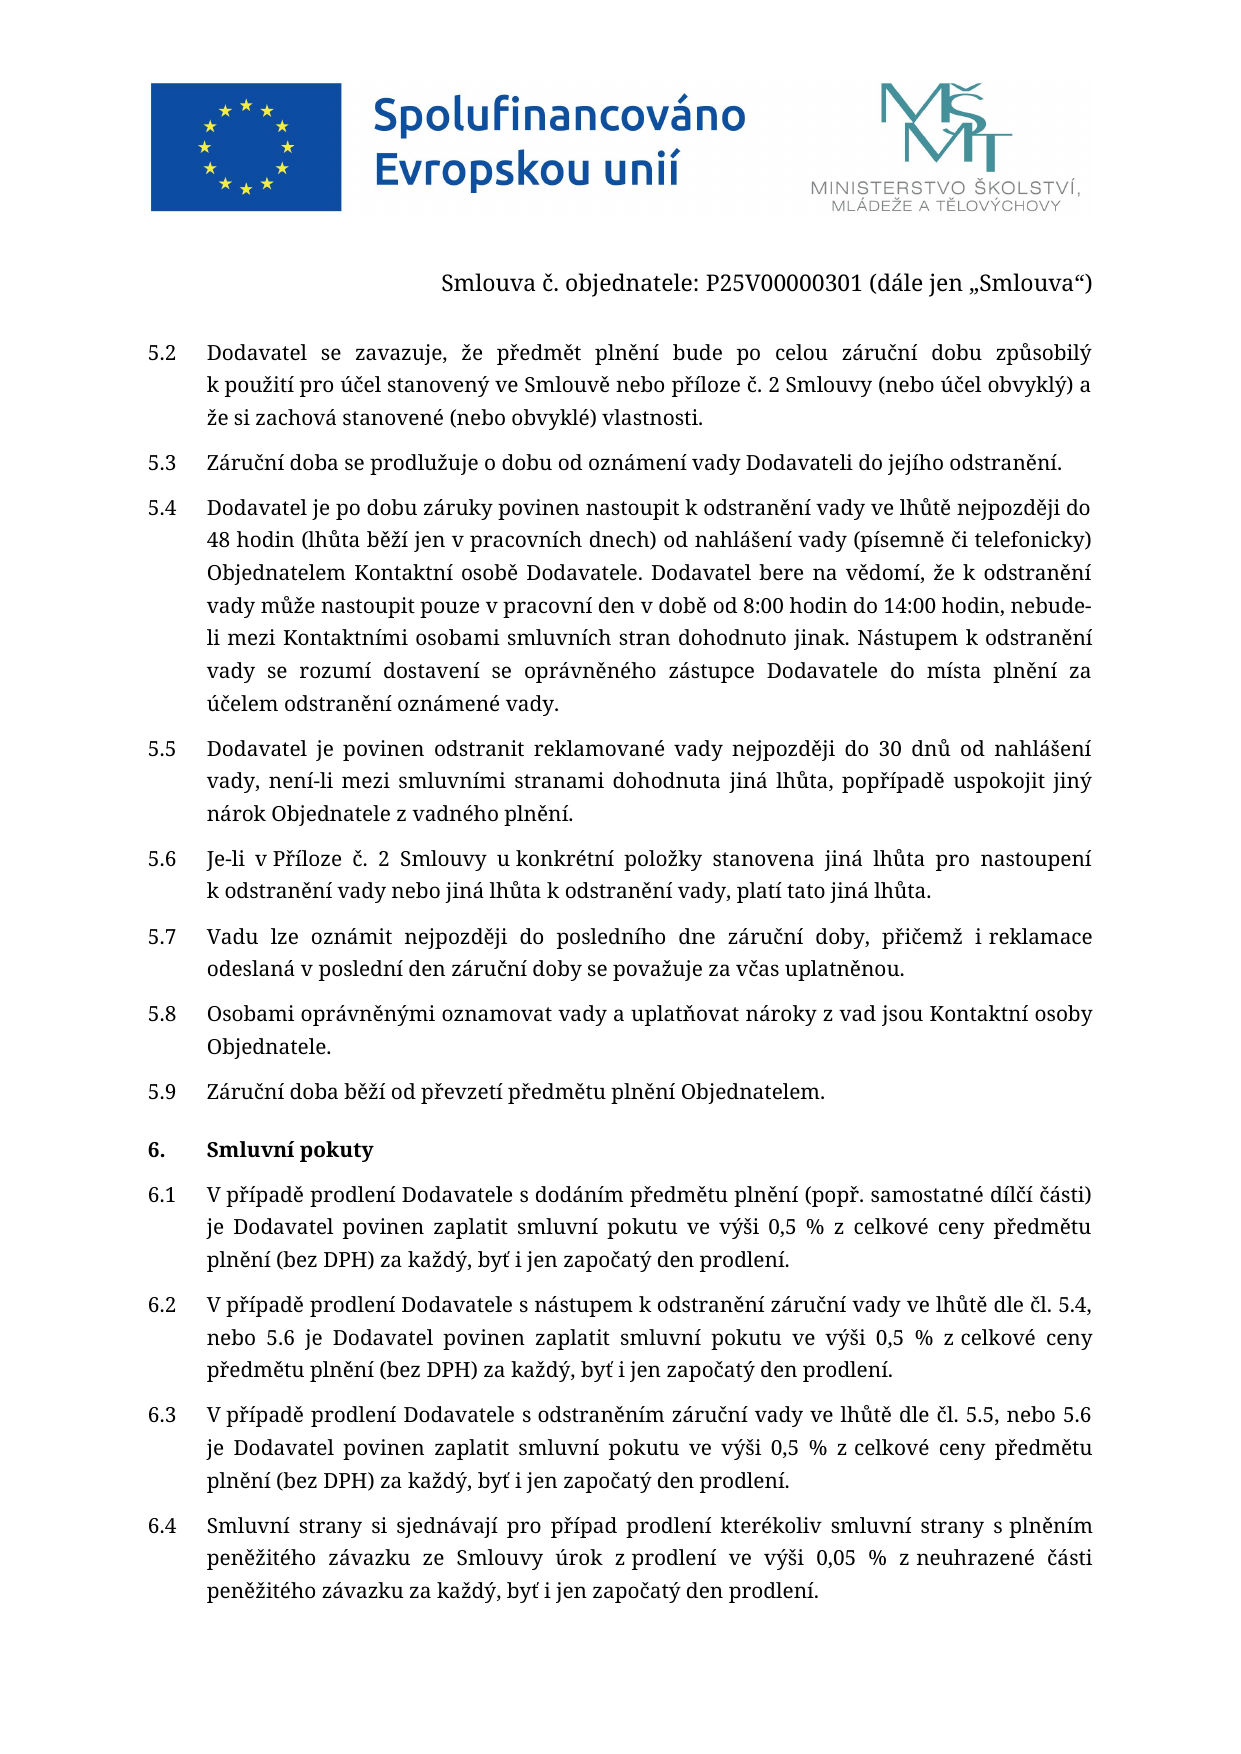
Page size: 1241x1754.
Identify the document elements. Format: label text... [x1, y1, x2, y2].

list V případě prodlení Dodavatele s odstraněním záruční vady ve lhůtě dle čl. 5.5, nebo 5.6 je Dodavatel povinen zaplatit smluvní pokutu ve výši 0,5 % z celkové ceny předmětu plnění (bez DPH) za každý, byť i jen započatý den prodlení. [148, 1401, 1093, 1494]
list Vadu lze oznámit nejpozději do posledního dne záruční doby, přičemž i reklamace odeslaná v poslední den záruční doby se považuje za včas uplatněnou. [148, 922, 1093, 983]
list Záruční doba se prodlužuje o dobu od oznámení vady Dodavateli do jejího odstranění. [148, 448, 1093, 476]
list Záruční doba běží od převzetí předmětu plnění Objednatelem. [148, 1077, 1093, 1106]
list Osobami oprávněnými oznamovat vady a uplatňovat nároky z vad jsou Kontaktní osoby Objednatele. [148, 999, 1093, 1061]
list Dodavatel je povinen odstranit reklamované vady nejpozději do 30 dnů od nahlášení vady, není-li mezi smluvními stranami dohodnuta jiná lhůta, popřípadě uspokojit jiný nárok Objednatele z vadného plnění. [148, 734, 1093, 827]
list Smluvní strany si sjednávají pro případ prodlení kterékoliv smluvní strany s plněním peněžitého závazku ze Smlouvy úrok z prodlení ve výši 0,05 % z neuhrazené části peněžitého závazku za každý, byť i jen započatý den prodlení. [148, 1511, 1093, 1604]
picture [147, 80, 1093, 215]
list Dodavatel je po dobu záruky povinen nastoupit k odstranění vady ve lhůtě nejpozději do 48 hodin (lhůta běží jen v pracovních dnech) od nahlášení vady (písemně či telefonicky) Objednatelem Kontaktní osobě Dodavatele. Dodavatel bere na vědomí, že k odstranění vady může nastoupit pouze v pracovní den v době od 8:00 hodin do 14:00 hodin, nebude-li mezi Kontaktními osobami smluvních stran dohodnuto jinak. Nástupem k odstranění vady se rozumí dostavení se oprávněného zástupce Dodavatele do místa plnění za účelem odstranění oznámené vady. [148, 493, 1093, 717]
list V případě prodlení Dodavatele s nástupem k odstranění záruční vady ve lhůtě dle čl. 5.4, nebo 5.6 je Dodavatel povinen zaplatit smluvní pokutu ve výši 0,5 % z celkové ceny předmětu plnění (bez DPH) za každý, byť i jen započatý den prodlení. [148, 1290, 1093, 1384]
list V případě prodlení Dodavatele s dodáním předmětu plnění (popř. samostatné dílčí části) je Dodavatel povinen zaplatit smluvní pokutu ve výši 0,5 % z celkové ceny předmětu plnění (bez DPH) za každý, byť i jen započatý den prodlení. [148, 1180, 1093, 1273]
list Dodavatel se zavazuje, že předmět plnění bude po celou záruční dobu způsobilý k použití pro účel stanovený ve Smlouvě nebo příloze č. 2 Smlouvy (nebo účel obvyklý) a že si zachová stanovené (nebo obvyklé) vlastnosti. [148, 338, 1093, 431]
list Smluvní pokuty [148, 1135, 1093, 1163]
list Je-li v Příloze č. 2 Smlouvy u konkrétní položky stanovena jiná lhůta pro nastoupení k odstranění vady nebo jiná lhůta k odstranění vady, platí tato jiná lhůta. [148, 844, 1093, 905]
